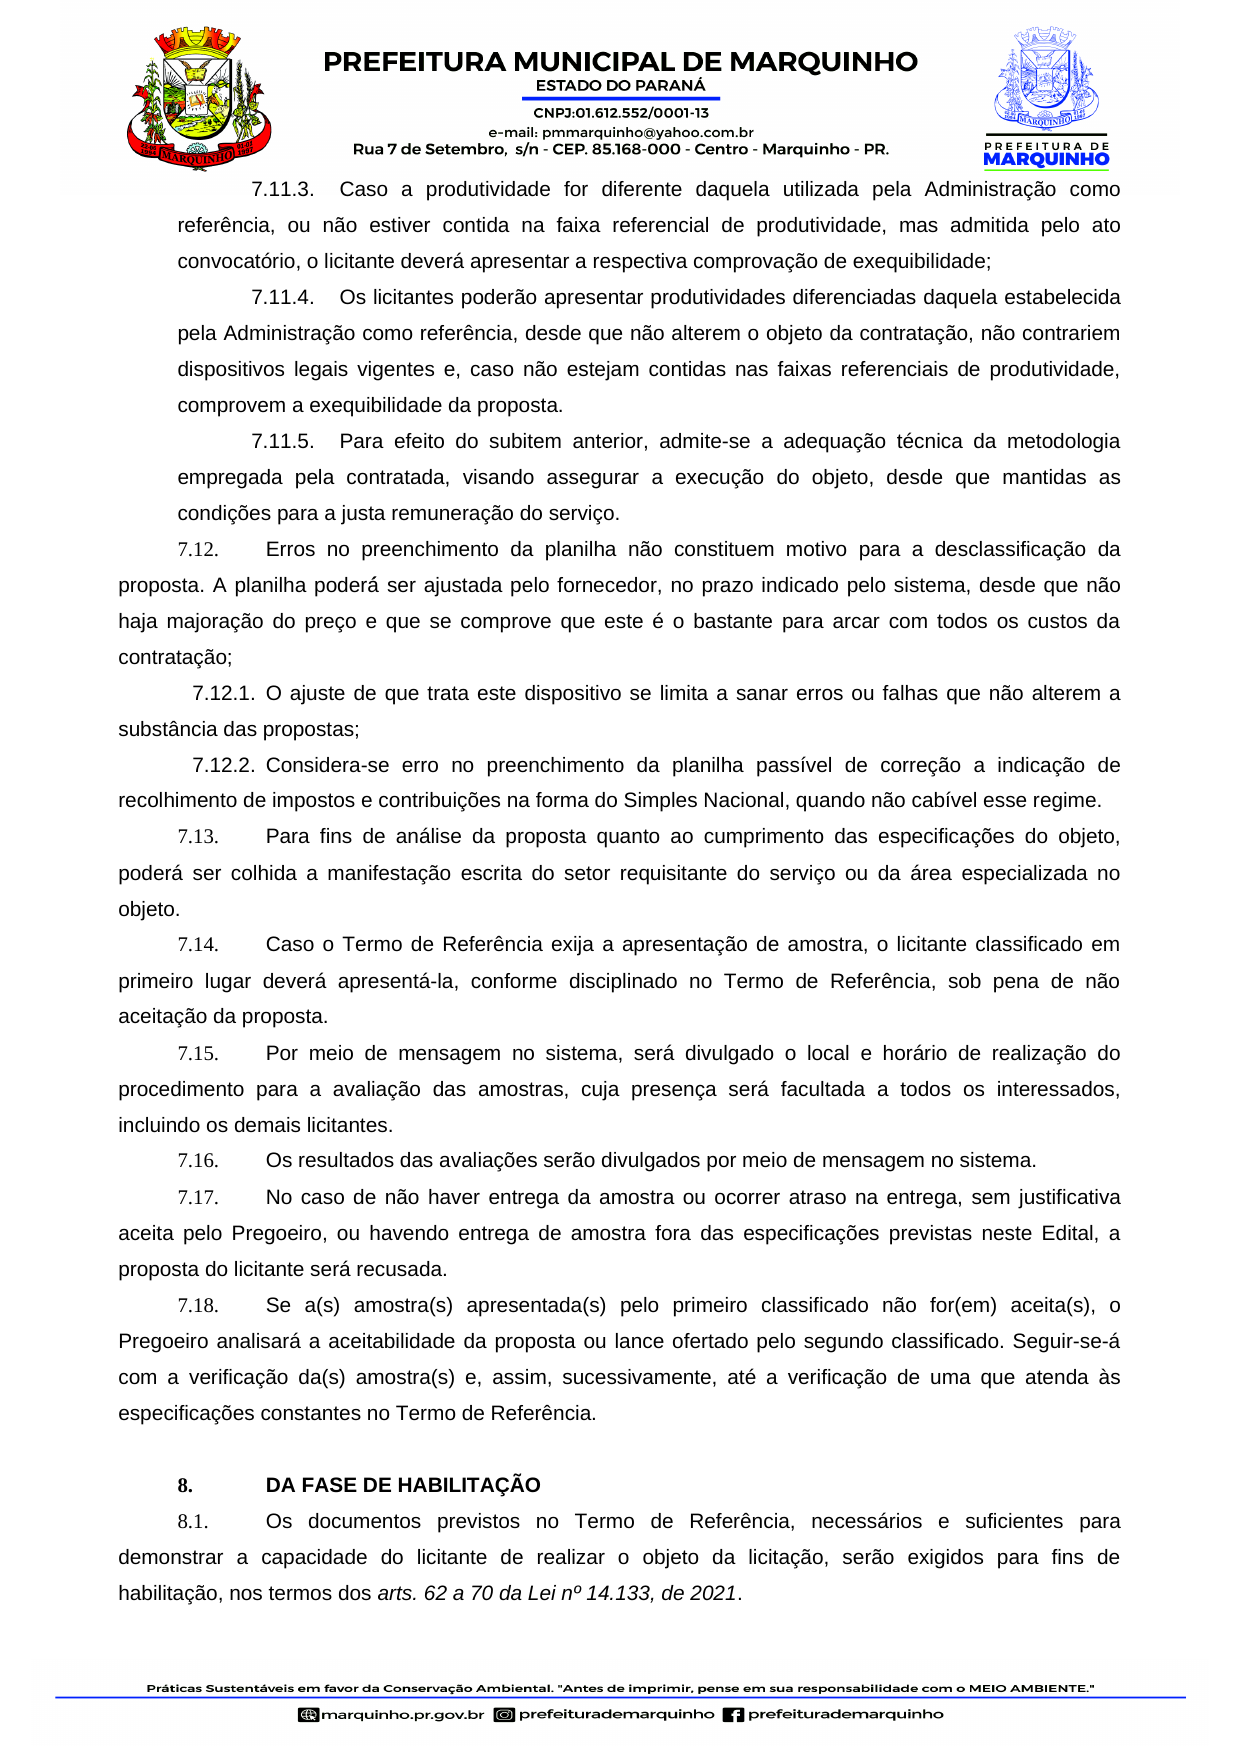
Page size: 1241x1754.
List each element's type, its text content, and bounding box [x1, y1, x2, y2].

text DA FASE DE HABILITAÇÃO [118, 1472, 1122, 1497]
text Os documentos previstos no Termo de Referência, necessários e suficientes para demonstrar a capacidade do licitante de realizar o objeto da licitação, serão exigidos para fins de habilitação, nos termos dos arts. 62 a 70 da Lei nº 14.133, de 2021. [118, 1509, 1122, 1605]
text Para fins de análise da proposta quanto ao cumprimento das especificações do objeto, poderá ser colhida a manifestação escrita do setor requisitante do serviço ou da área especializada no objeto. [118, 824, 1122, 920]
text Os resultados das avaliações serão divulgados por meio de mensagem no sistema. [118, 1148, 1122, 1172]
picture [31, 1659, 1210, 1746]
text Caso a produtividade for diferente daquela utilizada pela Administração como referência, ou não estiver contida na faixa referencial de produtividade, mas admitida pelo ato convocatório, o licitante deverá apresentar a respectiva comprovação de exequibilidade; [177, 177, 1122, 273]
text Caso o Termo de Referência exija a apresentação de amostra, o licitante classificado em primeiro lugar deverá apresentá-la, conforme disciplinado no Termo de Referência, sob pena de não aceitação da proposta. [118, 932, 1122, 1028]
text Se a(s) amostra(s) apresentada(s) pelo primeiro classificado não for(em) aceita(s), o Pregoeiro analisará a aceitabilidade da proposta ou lance ofertado pelo segundo classificado. Seguir-se-á com a verificação da(s) amostra(s) e, assim, sucessivamente, até a verificação de uma que atenda às especificações constantes no Termo de Referência. [118, 1293, 1122, 1424]
picture [60, 0, 1180, 195]
text Por meio de mensagem no sistema, será divulgado o local e horário de realização do procedimento para a avaliação das amostras, cuja presença será facultada a todos os interessados, incluindo os demais licitantes. [118, 1040, 1122, 1136]
text Para efeito do subitem anterior, admite-se a adequação técnica da metodologia empregada pela contratada, visando assegurar a execução do objeto, desde que mantidas as condições para a justa remuneração do serviço. [177, 429, 1122, 524]
text No caso de não haver entrega da amostra ou ocorrer atraso na entrega, sem justificativa aceita pelo Pregoeiro, ou havendo entrega de amostra fora das especificações previstas neste Edital, a proposta do licitante será recusada. [118, 1184, 1122, 1281]
text Erros no preenchimento da planilha não constituem motivo para a desclassificação da proposta. A planilha poderá́ ser ajustada pelo fornecedor, no prazo indicado pelo sistema, desde que não haja majoração do preço e que se comprove que este é o bastante para arcar com todos os custos da contratação; [118, 537, 1122, 668]
text Os licitantes poderão apresentar produtividades diferenciadas daquela estabelecida pela Administração como referência, desde que não alterem o objeto da contratação, não contrariem dispositivos legais vigentes e, caso não estejam contidas nas faixas referenciais de produtividade, comprovem a exequibilidade da proposta. [177, 285, 1122, 417]
text Considera-se erro no preenchimento da planilha passível de correção a indicação de recolhimento de impostos e contribuições na forma do Simples Nacional, quando não cabível esse regime. [118, 752, 1122, 812]
text O ajuste de que trata este dispositivo se limita a sanar erros ou falhas que não alterem a substância das propostas; [118, 681, 1122, 740]
